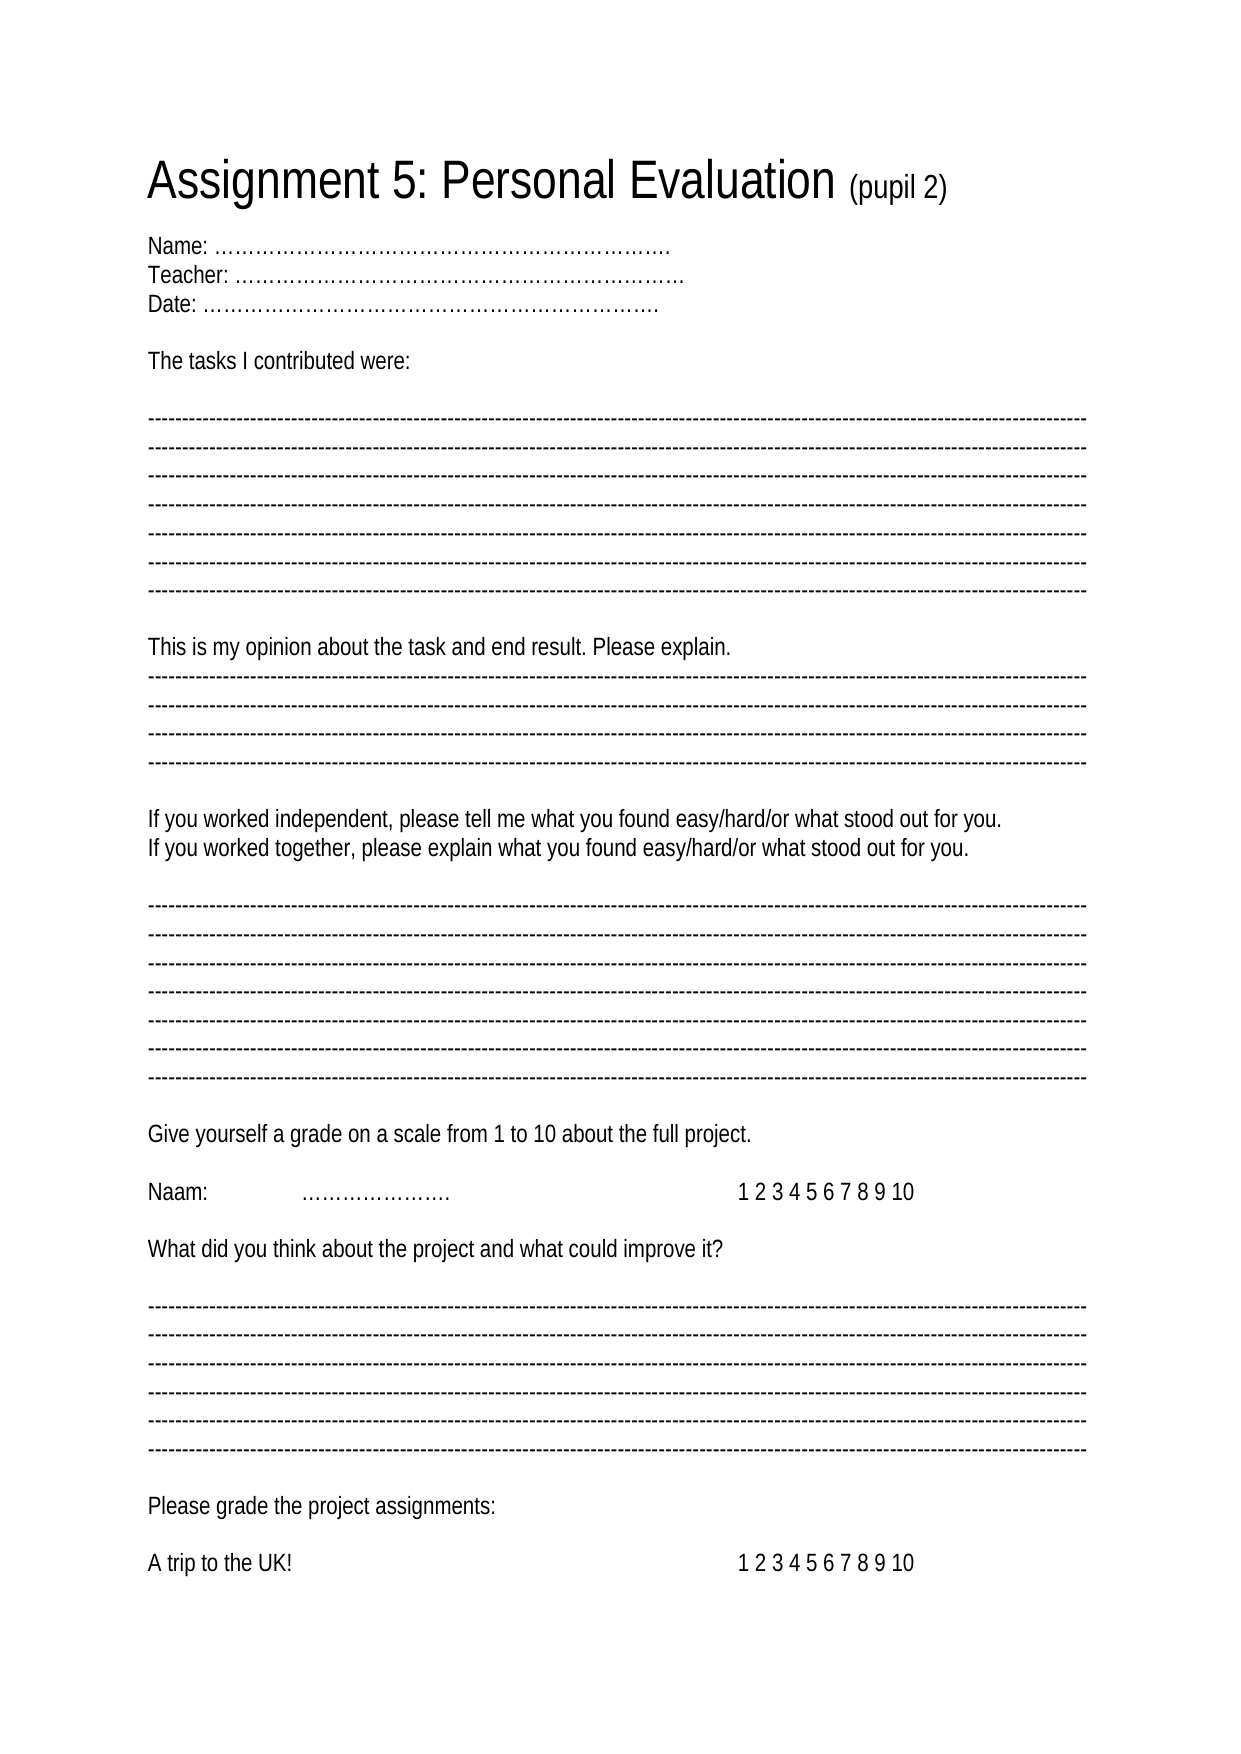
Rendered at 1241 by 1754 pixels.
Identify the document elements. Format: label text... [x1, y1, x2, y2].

text This is my opinion about the task and end result. Please explain. [148, 632, 1093, 661]
text Name: …………………………………………………………. [148, 231, 1093, 260]
text The tasks I contributed were: [148, 346, 1093, 374]
text If you worked independent, please tell me what you found easy/hard/or what stood out for you. [148, 804, 1093, 833]
text A trip to the UK! 1 2 3 4 5 6 7 8 9 10 [148, 1548, 1093, 1577]
text What did you think about the project and what could improve it? [148, 1234, 1093, 1263]
text Date: …………………………………………………………. [148, 289, 1093, 317]
text Naam: …………………. 1 2 3 4 5 6 7 8 9 10 [148, 1177, 1093, 1205]
text Please grade the project assignments: [148, 1491, 1093, 1520]
text ------------------------------------------------------------------------------------------------------------------------------------------------------------------------------------------------------------------------------------------------------------------------------------ [148, 1405, 1093, 1462]
text Assignment 5: Personal Evaluation (pupil 2) [148, 148, 1093, 210]
text ------------------------------------------------------------------------------------------------------------------------------------------------------------------------------------------------------------------------------------------------------------------------------------------------------------------------------------------------------------------------------------------------------------------------------ [148, 1005, 1093, 1091]
text If you worked together, please explain what you found easy/hard/or what stood out for you. [148, 833, 1093, 862]
text Teacher: ………………………………………………………… [148, 260, 1093, 289]
text Give yourself a grade on a scale from 1 to 10 about the full project. [148, 1119, 1093, 1148]
text ------------------------------------------------------------------------------------------------------------------------------------------------------------------------------------------------------------------------------------------------------------------------------------------------------------------------------------------------------------------------------------------------------------------------------ [148, 518, 1093, 604]
